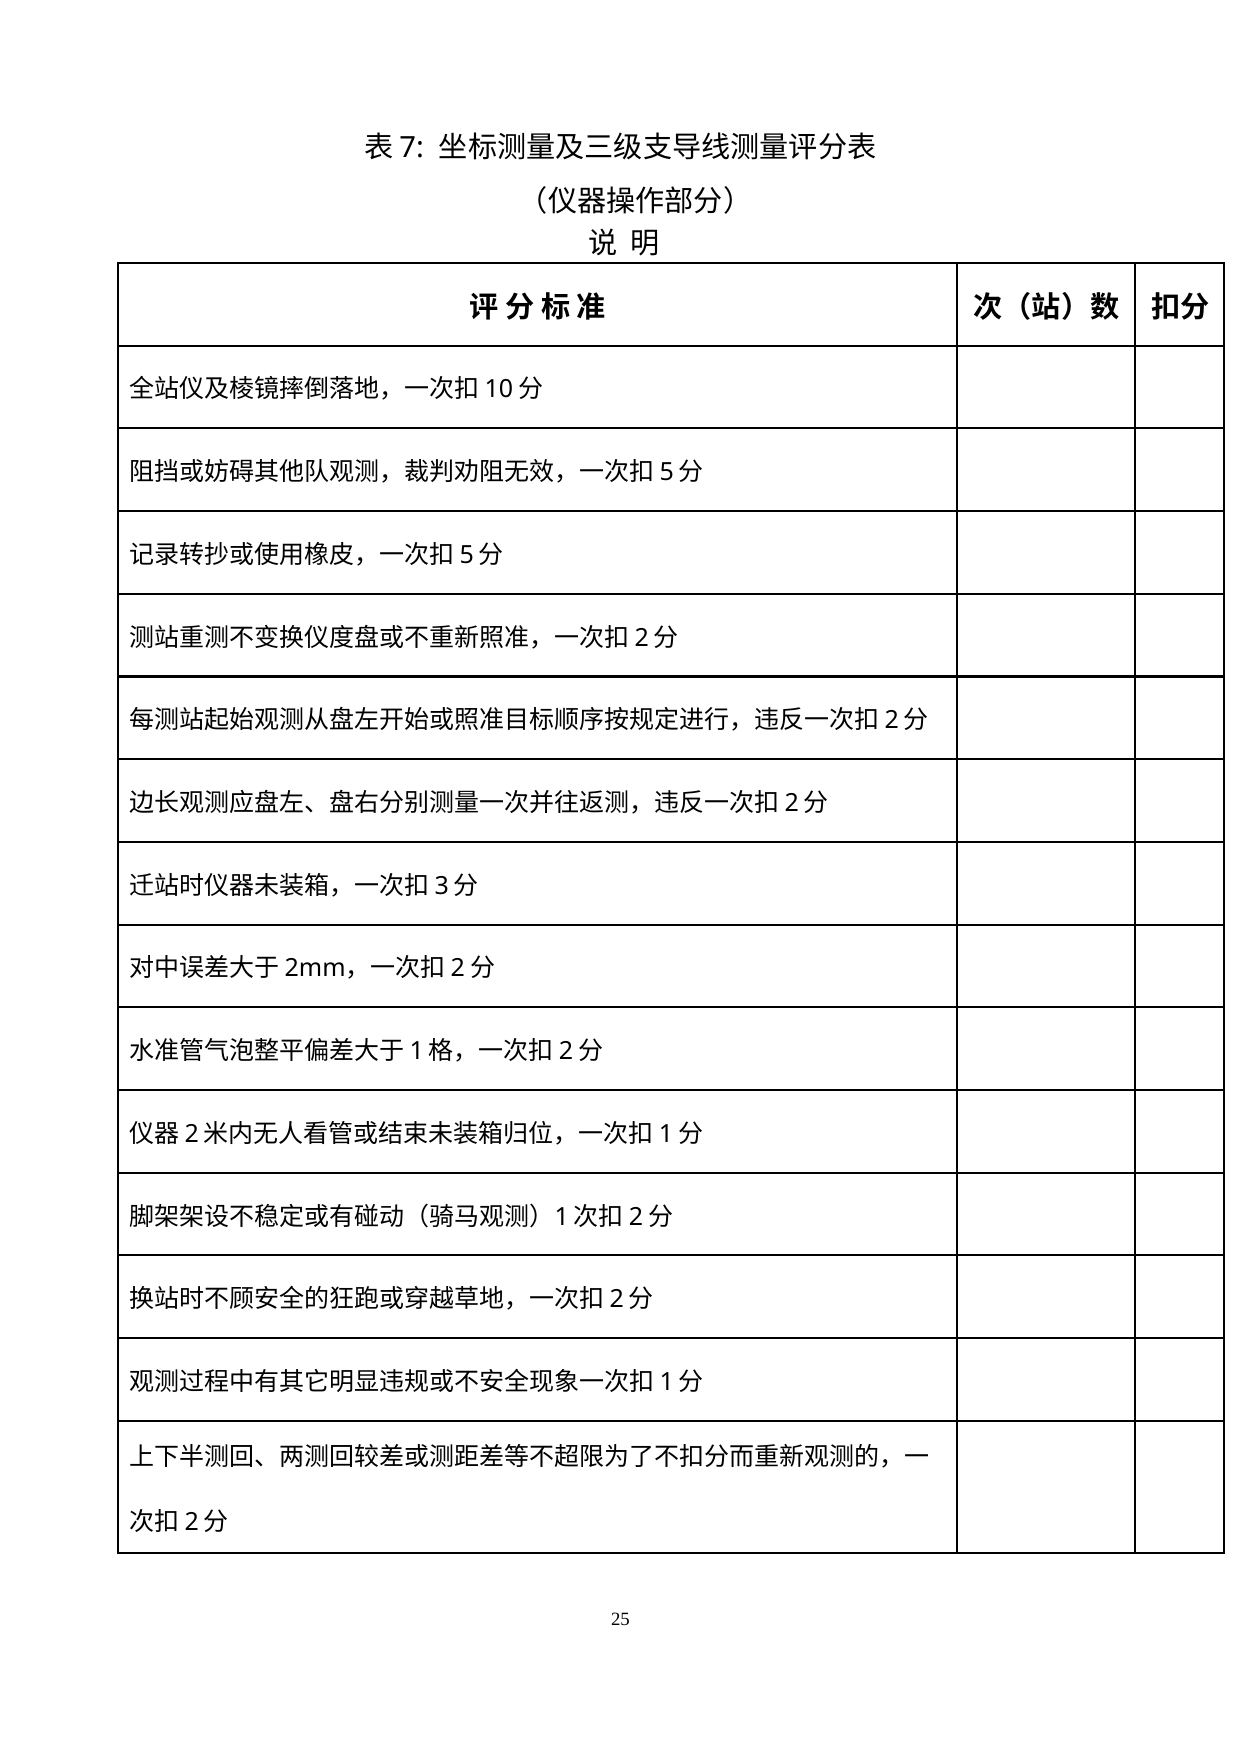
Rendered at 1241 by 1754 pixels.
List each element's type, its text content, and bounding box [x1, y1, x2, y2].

table_cell [1136, 843, 1223, 923]
table_cell [958, 843, 1134, 923]
table_cell 观测过程中有其它明显违规或不安全现象一次扣1分 [119, 1339, 956, 1420]
table_cell [1136, 1339, 1223, 1420]
table_cell [1136, 1256, 1223, 1337]
table_cell 阻挡或妨碍其他队观测，裁判劝阻无效，一次扣5分 [119, 429, 956, 510]
table_cell 水准管气泡整平偏差大于1格，一次扣2分 [119, 1008, 956, 1089]
table_cell 上下半测回、两测回较差或测距差等不超限为了不扣分而重新观测的，一次扣2分 [119, 1422, 956, 1552]
table_cell [958, 512, 1134, 593]
table_cell [958, 595, 1134, 675]
table_cell [958, 760, 1134, 841]
table_cell [1136, 429, 1223, 510]
table_cell 全站仪及棱镜摔倒落地，一次扣10分 [119, 347, 956, 427]
table_header 扣分 [1136, 264, 1223, 344]
table_cell [958, 347, 1134, 427]
table_cell [958, 1091, 1134, 1172]
table_cell [958, 429, 1134, 510]
table_cell [958, 1174, 1134, 1254]
table_header 次（站）数 [958, 264, 1134, 344]
table_cell [1136, 512, 1223, 593]
table_cell 迁站时仪器未装箱，一次扣3分 [119, 843, 956, 923]
table_cell 每测站起始观测从盘左开始或照准目标顺序按规定进行，违反一次扣2分 [119, 678, 956, 758]
table_cell [958, 1339, 1134, 1420]
text 表7: 坐标测量及三级支导线测量评分表 [118, 112, 1122, 177]
table_cell [1136, 1008, 1223, 1089]
table_cell 脚架架设不稳定或有碰动（骑马观测）1次扣2分 [119, 1174, 956, 1254]
table_cell [958, 926, 1134, 1006]
table_cell [1136, 1422, 1223, 1552]
table_cell [1136, 1174, 1223, 1254]
table_cell [958, 1256, 1134, 1337]
table_header 评 分 标 准 [119, 264, 956, 344]
table_cell 换站时不顾安全的狂跑或穿越草地，一次扣2分 [119, 1256, 956, 1337]
table_cell 对中误差大于2mm，一次扣2分 [119, 926, 956, 1006]
table_cell 边长观测应盘左、盘右分别测量一次并往返测，违反一次扣2分 [119, 760, 956, 841]
table_cell [958, 1008, 1134, 1089]
table_cell [1136, 1091, 1223, 1172]
table_cell [958, 1422, 1134, 1552]
table_cell [1136, 760, 1223, 841]
table_cell [1136, 678, 1223, 758]
table_cell 记录转抄或使用橡皮，一次扣5分 [119, 512, 956, 593]
text （仪器操作部分） [118, 177, 1122, 219]
table_cell [1136, 347, 1223, 427]
table_cell 仪器2米内无人看管或结束未装箱归位，一次扣1分 [119, 1091, 956, 1172]
table_cell [958, 678, 1134, 758]
table_cell [1136, 926, 1223, 1006]
table_cell 测站重测不变换仪度盘或不重新照准，一次扣2分 [119, 595, 956, 675]
text 说 明 [118, 219, 1122, 262]
table_cell [1136, 595, 1223, 675]
